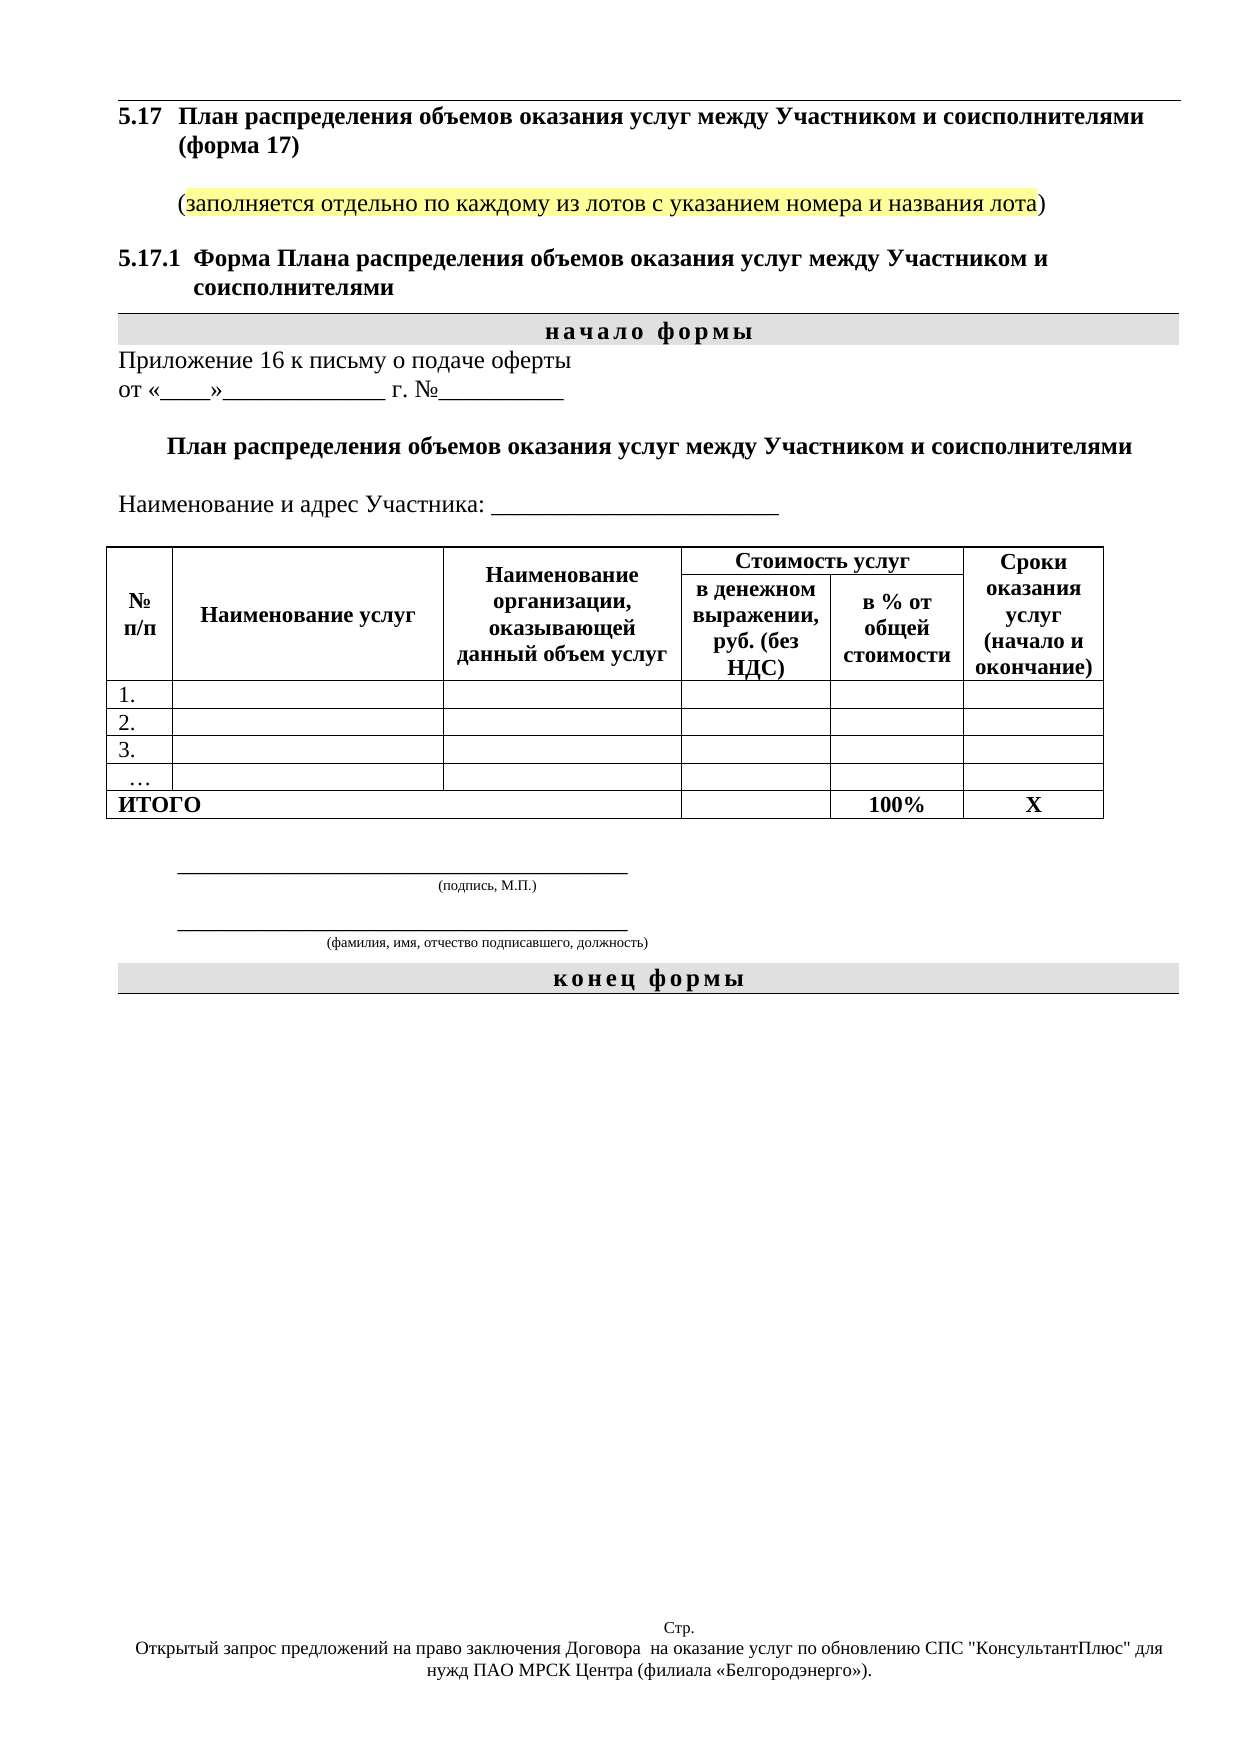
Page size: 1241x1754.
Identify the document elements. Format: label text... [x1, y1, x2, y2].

table_cell [964, 681, 1103, 708]
subtitle Форма Плана распределения объемов оказания услуг между Участником и соисполнителями [118, 243, 1181, 301]
table_cell [444, 681, 681, 708]
table_cell [444, 764, 681, 790]
table_header Наименование услуг [173, 548, 443, 680]
text (фамилия, имя, отчество подписавшего, должность) [118, 934, 797, 963]
table_cell [173, 709, 443, 735]
table_cell [964, 709, 1103, 735]
table_cell в % от общей стоимости [831, 575, 963, 680]
table_cell [964, 764, 1103, 790]
table_header № п/п [107, 548, 172, 680]
table_cell [682, 736, 830, 762]
table_cell [682, 709, 830, 735]
table_cell [682, 681, 830, 708]
table_header Стоимость услуг [682, 548, 963, 574]
table_cell ИТОГО [107, 791, 681, 818]
subtitle План распределения объемов оказания услуг между Участником и соисполнителями (форма 17) [118, 101, 1181, 158]
table_cell [682, 791, 830, 818]
table_cell [444, 709, 681, 735]
table_cell [682, 764, 830, 790]
table_cell [173, 736, 443, 762]
table_cell [831, 736, 963, 762]
table_cell [964, 736, 1103, 762]
table_cell … [107, 764, 172, 790]
table_cell 100% [831, 791, 963, 818]
table_cell [831, 764, 963, 790]
text ____________________________________ [118, 848, 1181, 876]
text ____________________________________ [118, 905, 1181, 934]
text Приложение 16 к письму о подаче оферты от «____»_____________ г. №__________ [118, 345, 1181, 403]
table_cell [107, 709, 172, 735]
table_cell [107, 681, 172, 708]
table_header Наименование организации, оказывающей данный объем услуг [444, 548, 681, 680]
table_cell Х [964, 791, 1103, 818]
text План распределения объемов оказания услуг между Участником и соисполнителями [118, 431, 1181, 460]
table_cell [107, 736, 172, 762]
text (подпись, М.П.) [118, 876, 797, 905]
text начало формы [118, 314, 1179, 345]
text Наименование и адрес Участника: _______________________ [118, 489, 1181, 518]
table_cell [831, 681, 963, 708]
text конец формы [118, 963, 1179, 993]
table_header Сроки оказания услуг (начало и окончание) [964, 548, 1103, 680]
table_cell [831, 709, 963, 735]
table_cell [173, 764, 443, 790]
table_cell [444, 736, 681, 762]
table_cell [173, 681, 443, 708]
table_cell в денежном выражении, руб. (без НДС) [682, 575, 830, 680]
